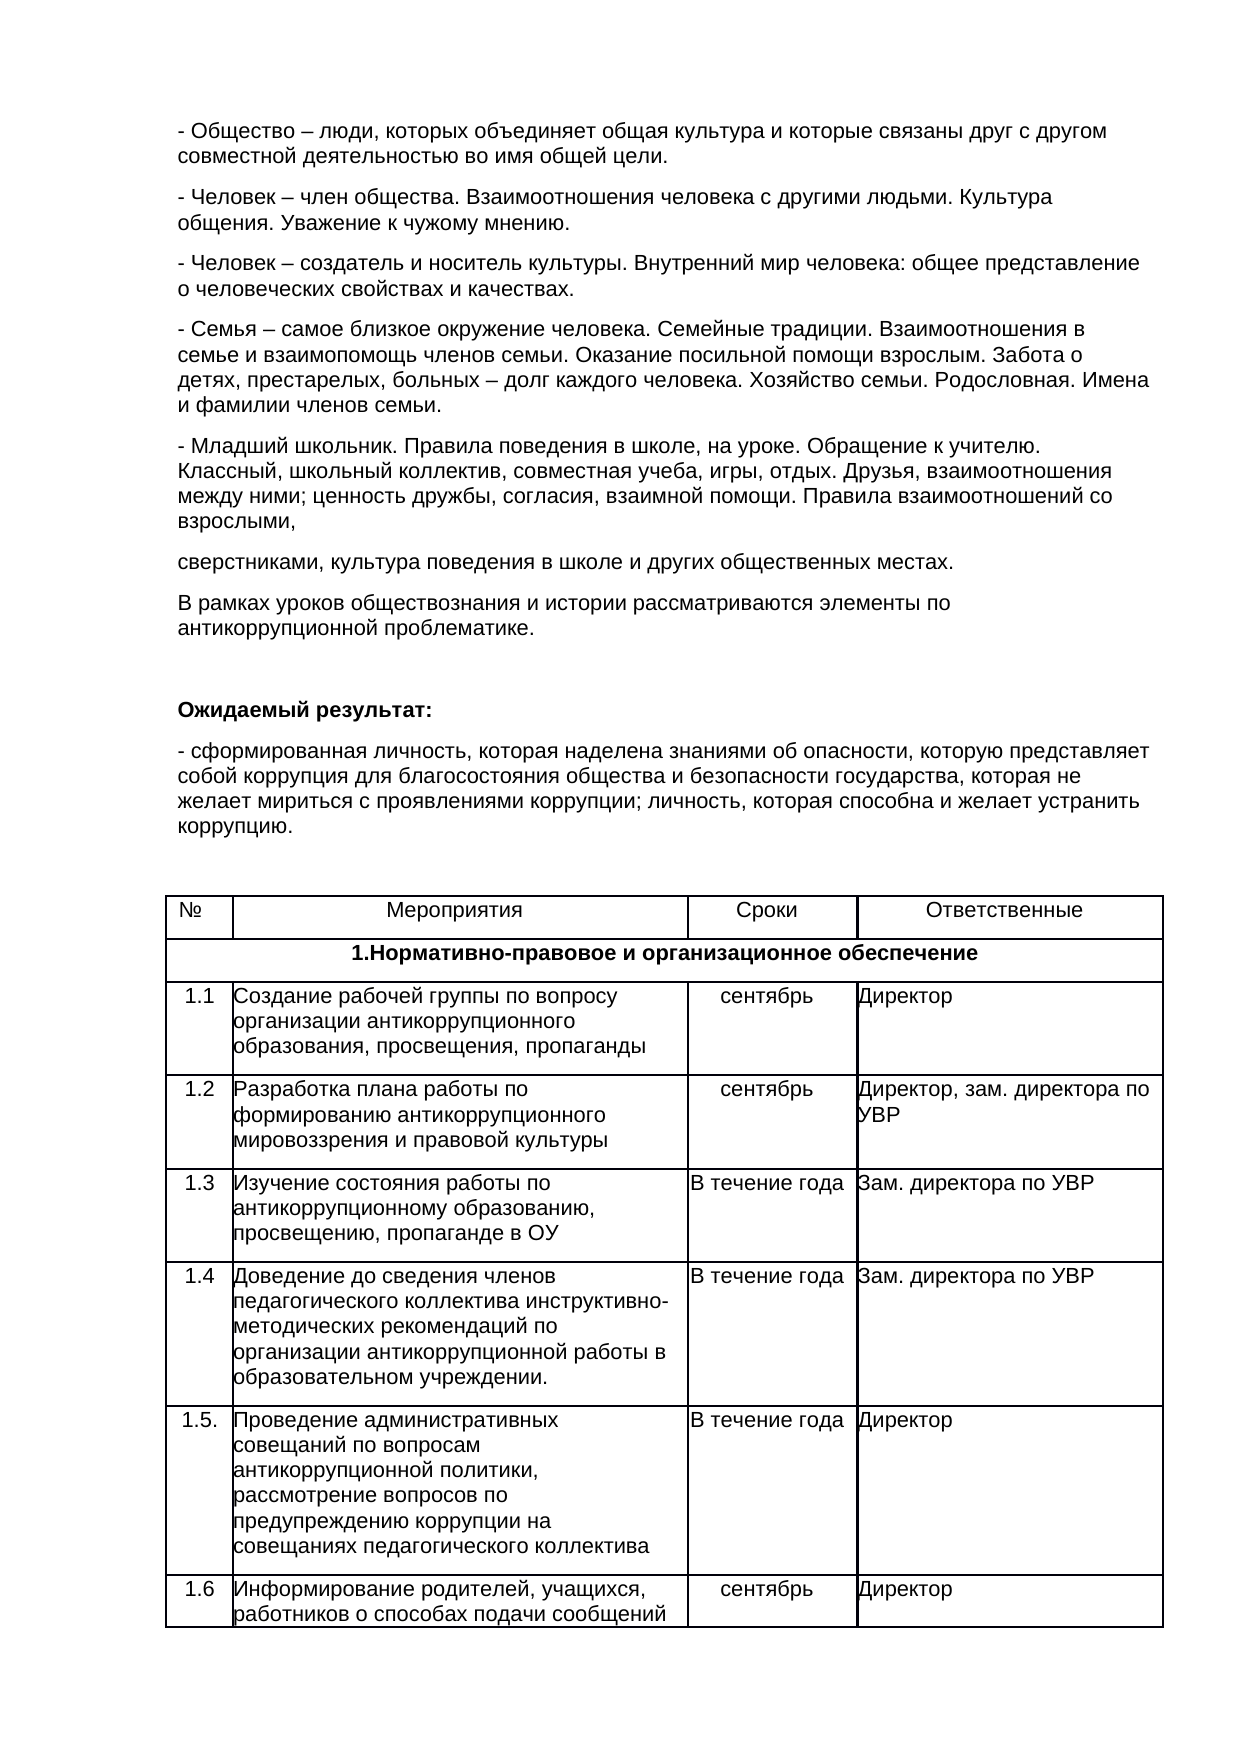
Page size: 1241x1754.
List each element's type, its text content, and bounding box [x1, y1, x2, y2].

table_cell 1.3 [167, 1170, 232, 1261]
table_cell Директор, зам. директора по УВР [859, 1076, 1162, 1167]
table_cell 1.1 [167, 983, 232, 1074]
text - Семья – самое близкое окружение человека. Семейные традиции. Взаимоотношения в семье и взаимопомощь членов семьи. Оказание посильной помощи взрослым. Забота о детях, престарелых, больных – долг каждого человека. Хозяйство семьи. Родословная. Имена и фамилии членов семьи. [177, 316, 1152, 417]
table_cell В течение года [689, 1407, 856, 1573]
text - Человек – член общества. Взаимоотношения человека с другими людьми. Культура общения. Уважение к чужому мнению. [177, 184, 1152, 234]
text В рамках уроков обществознания и истории рассматриваются элементы по антикоррупционной проблематике. [177, 590, 1152, 640]
table_cell 1.2 [167, 1076, 232, 1167]
table_header Ответственные [859, 897, 1162, 938]
table_header № [167, 897, 232, 938]
table_cell 1.4 [167, 1263, 232, 1404]
table_cell В течение года [689, 1263, 856, 1404]
table_cell 1.5. [167, 1407, 232, 1573]
table_cell Зам. директора по УВР [859, 1263, 1162, 1404]
table_cell Директор [859, 983, 1162, 1074]
table_cell 1.Нормативно-правовое и организационное обеспечение [167, 940, 1162, 981]
table_cell сентябрь [689, 983, 856, 1074]
table_cell сентябрь [689, 1076, 856, 1167]
table_cell сентябрь [689, 1576, 856, 1626]
table_cell Проведение административных совещаний по вопросам антикоррупционной политики, рассмотрение вопросов по предупреждению коррупции на совещаниях педагогического коллектива [234, 1407, 687, 1573]
table_cell Директор [859, 1576, 1162, 1626]
text - Общество – люди, которых объединяет общая культура и которые связаны друг с другом совместной деятельностью во имя общей цели. [177, 118, 1152, 168]
text - Младший школьник. Правила поведения в школе, на уроке. Обращение к учителю. Классный, школьный коллектив, совместная учеба, игры, отдых. Друзья, взаимоотношения между ними; ценность дружбы, согласия, взаимной помощи. Правила взаимоотношений со взрослыми, [177, 433, 1152, 533]
table_cell Изучение состояния работы по антикоррупционному образованию, просвещению, пропаганде в ОУ [234, 1170, 687, 1261]
table_cell В течение года [689, 1170, 856, 1261]
table_header Мероприятия [234, 897, 687, 938]
table_header Сроки [689, 897, 856, 938]
text - сформированная личность, которая наделена знаниями об опасности, которую представляет собой коррупция для благосостояния общества и безопасности государства, которая не желает мириться с проявлениями коррупции; личность, которая способна и желает устранить коррупцию. [177, 738, 1152, 838]
table_cell Разработка плана работы по формированию антикоррупционного мировоззрения и правовой культуры [234, 1076, 687, 1167]
text - Человек – создатель и носитель культуры. Внутренний мир человека: общее представление о человеческих свойствах и качествах. [177, 250, 1152, 301]
table_cell Директор [859, 1407, 1162, 1573]
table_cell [234, 1576, 687, 1626]
table_cell Зам. директора по УВР [859, 1170, 1162, 1261]
text Ожидаемый результат: [177, 697, 1152, 722]
table_cell 1.6 [167, 1576, 232, 1626]
table_cell Доведение до сведения членов педагогического коллектива инструктивно-методических рекомендаций по организации антикоррупционной работы в образовательном учреждении. [234, 1263, 687, 1404]
text сверстниками, культура поведения в школе и других общественных местах. [177, 549, 1152, 574]
table_cell Создание рабочей группы по вопросу организации антикоррупционного образования, просвещения, пропаганды [234, 983, 687, 1074]
